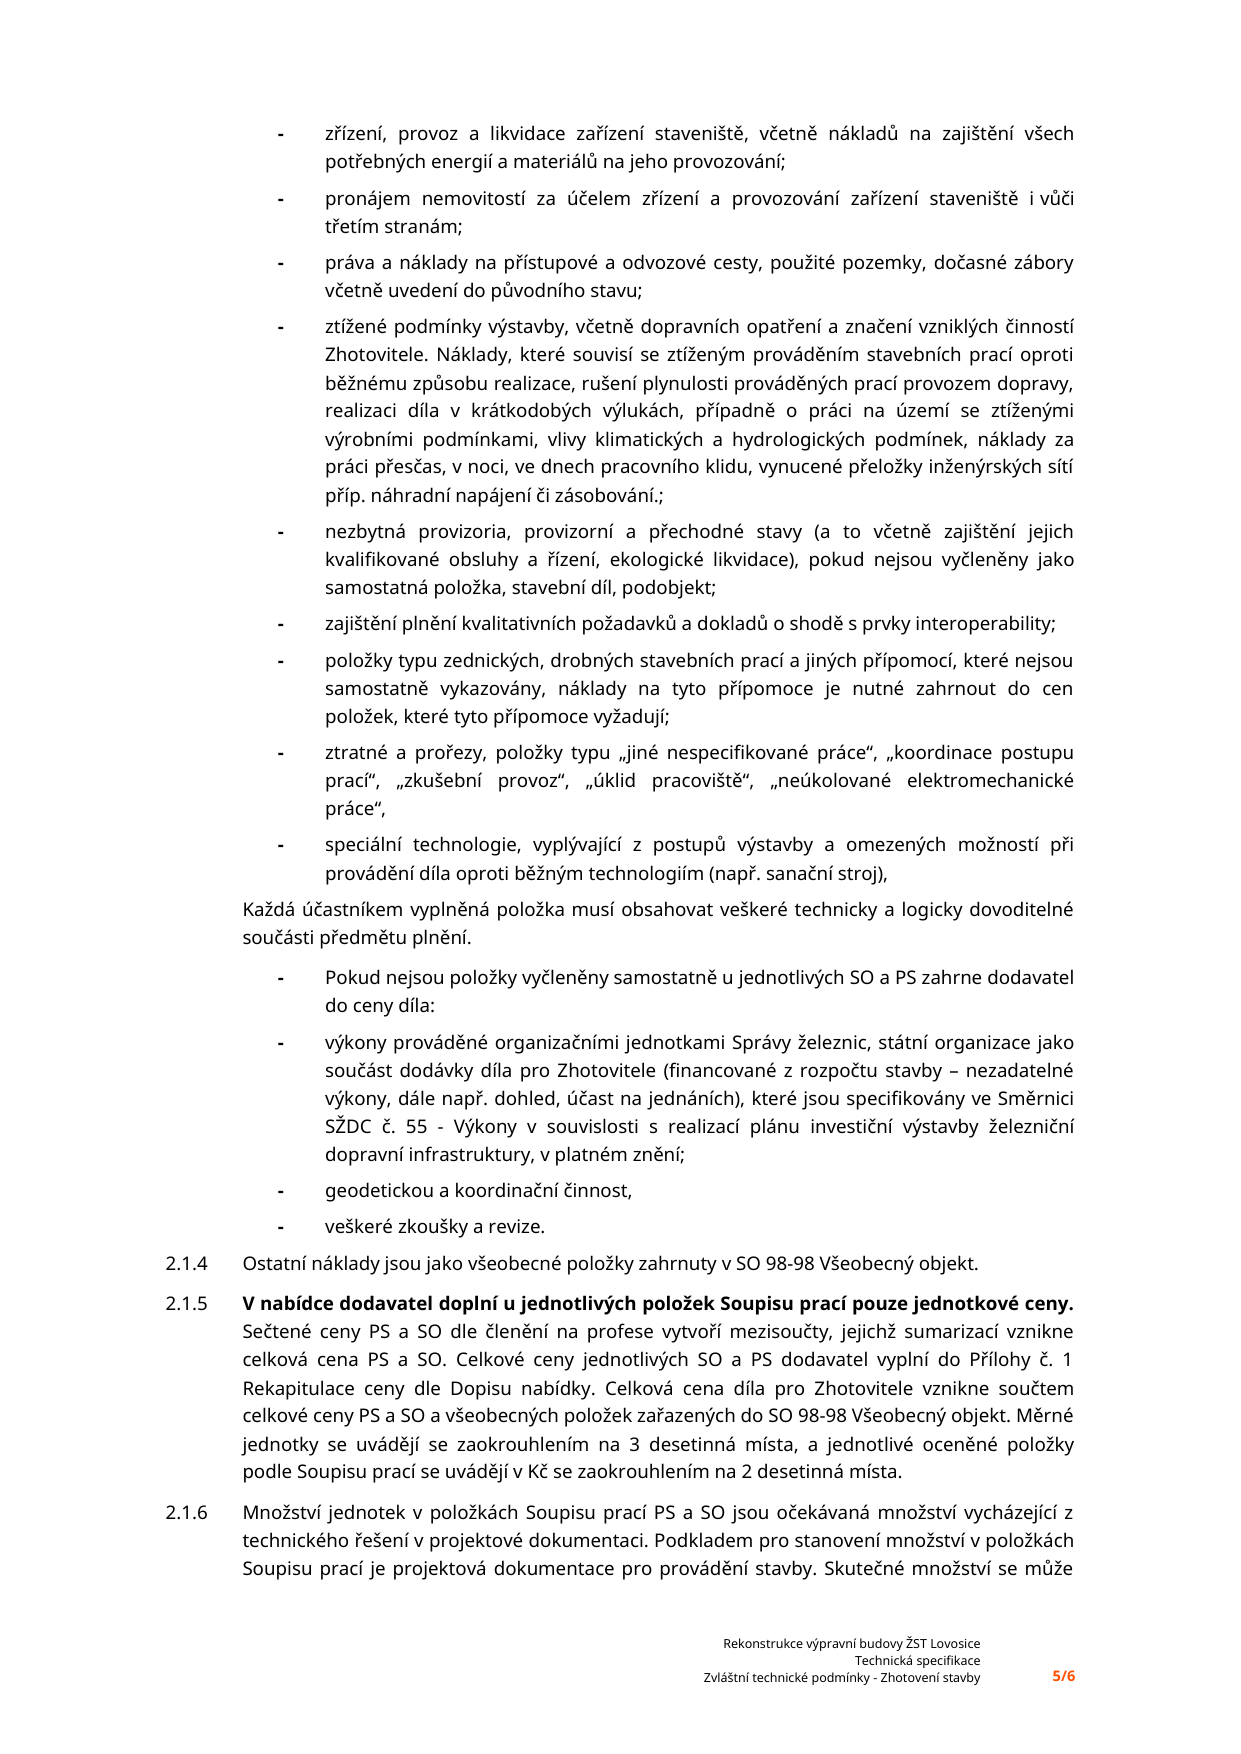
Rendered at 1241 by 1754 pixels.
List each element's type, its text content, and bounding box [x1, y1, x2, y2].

text Pokud nejsou položky vyčleněny samostatně u jednotlivých SO a PS zahrne dodavatel do ceny díla: [278, 965, 1075, 1018]
text nezbytná provizoria, provizorní a přechodné stavy (a to včetně zajištění jejich kvalifikované obsluhy a řízení, ekologické likvidace), pokud nejsou vyčleněny jako samostatná položka, stavební díl, podobjekt; [278, 518, 1075, 600]
text pronájem nemovitostí za účelem zřízení a provozování zařízení staveniště i vůči třetím stranám; [278, 185, 1075, 238]
text zajištění plnění kvalitativních požadavků a dokladů o shodě s prvky interoperability; [278, 611, 1075, 636]
text speciální technologie, vyplývající z postupů výstavby a omezených možností při provádění díla oproti běžným technologiím (např. sanační stroj), [278, 832, 1075, 885]
text položky typu zednických, drobných stavebních prací a jiných přípomocí, které nejsou samostatně vykazovány, náklady na tyto přípomoce je nutné zahrnout do cen položek, které tyto přípomoce vyžadují; [278, 647, 1075, 728]
text geodetickou a koordinační činnost, [278, 1177, 1075, 1203]
text veškeré zkoušky a revize. [278, 1214, 1075, 1239]
text práva a náklady na přístupové a odvozové cesty, použité pozemky, dočasné zábory včetně uvedení do původního stavu; [278, 249, 1075, 303]
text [165, 1499, 1075, 1581]
text Každá účastníkem vyplněná položka musí obsahovat veškeré technicky a logicky dovoditelné součásti předmětu plnění. [242, 896, 1075, 950]
text ztratné a prořezy, položky typu „jiné nespecifikované práce“, „koordinace postupu prací“, „zkušební provoz“, „úklid pracoviště“, „neúkolované elektromechanické práce“, [278, 739, 1075, 821]
text zřízení, provoz a likvidace zařízení staveniště, včetně nákladů na zajištění všech potřebných energií a materiálů na jeho provozování; [278, 121, 1075, 174]
text Ostatní náklady jsou jako všeobecné položky zahrnuty v SO 98-98 Všeobecný objekt. [165, 1250, 1075, 1276]
text V nabídce dodavatel doplní u jednotlivých položek Soupisu prací pouze jednotkové ceny. Sečtené ceny PS a SO dle členění na profese vytvoří mezisoučty, jejichž sumarizací vznikne celková cena PS a SO. Celkové ceny jednotlivých SO a PS dodavatel vyplní do Přílohy č. 1 Rekapitulace ceny dle Dopisu nabídky. Celková cena díla pro Zhotovitele vznikne součtem celkové ceny PS a SO a všeobecných položek zařazených do SO 98-98 Všeobecný objekt. Měrné jednotky se uvádějí se zaokrouhlením na 3 desetinná místa, a jednotlivé oceněné položky podle Soupisu prací se uvádějí v Kč se zaokrouhlením na 2 desetinná místa. [165, 1291, 1075, 1484]
text výkony prováděné organizačními jednotkami Správy železnic, státní organizace jako součást dodávky díla pro Zhotovitele (financované z rozpočtu stavby – nezadatelné výkony, dále např. dohled, účast na jednáních), které jsou specifikovány ve Směrnici SŽDC č. 55 - Výkony v souvislosti s realizací plánu investiční výstavby železniční dopravní infrastruktury, v platném znění; [278, 1029, 1075, 1167]
text ztížené podmínky výstavby, včetně dopravních opatření a značení vzniklých činností Zhotovitele. Náklady, které souvisí se ztíženým prováděním stavebních prací oproti běžnému způsobu realizace, rušení plynulosti prováděných prací provozem dopravy, realizaci díla v krátkodobých výlukách, případně o práci na území se ztíženými výrobními podmínkami, vlivy klimatických a hydrologických podmínek, náklady za práci přesčas, v noci, ve dnech pracovního klidu, vynucené přeložky inženýrských sítí příp. náhradní napájení či zásobování.; [278, 314, 1075, 507]
